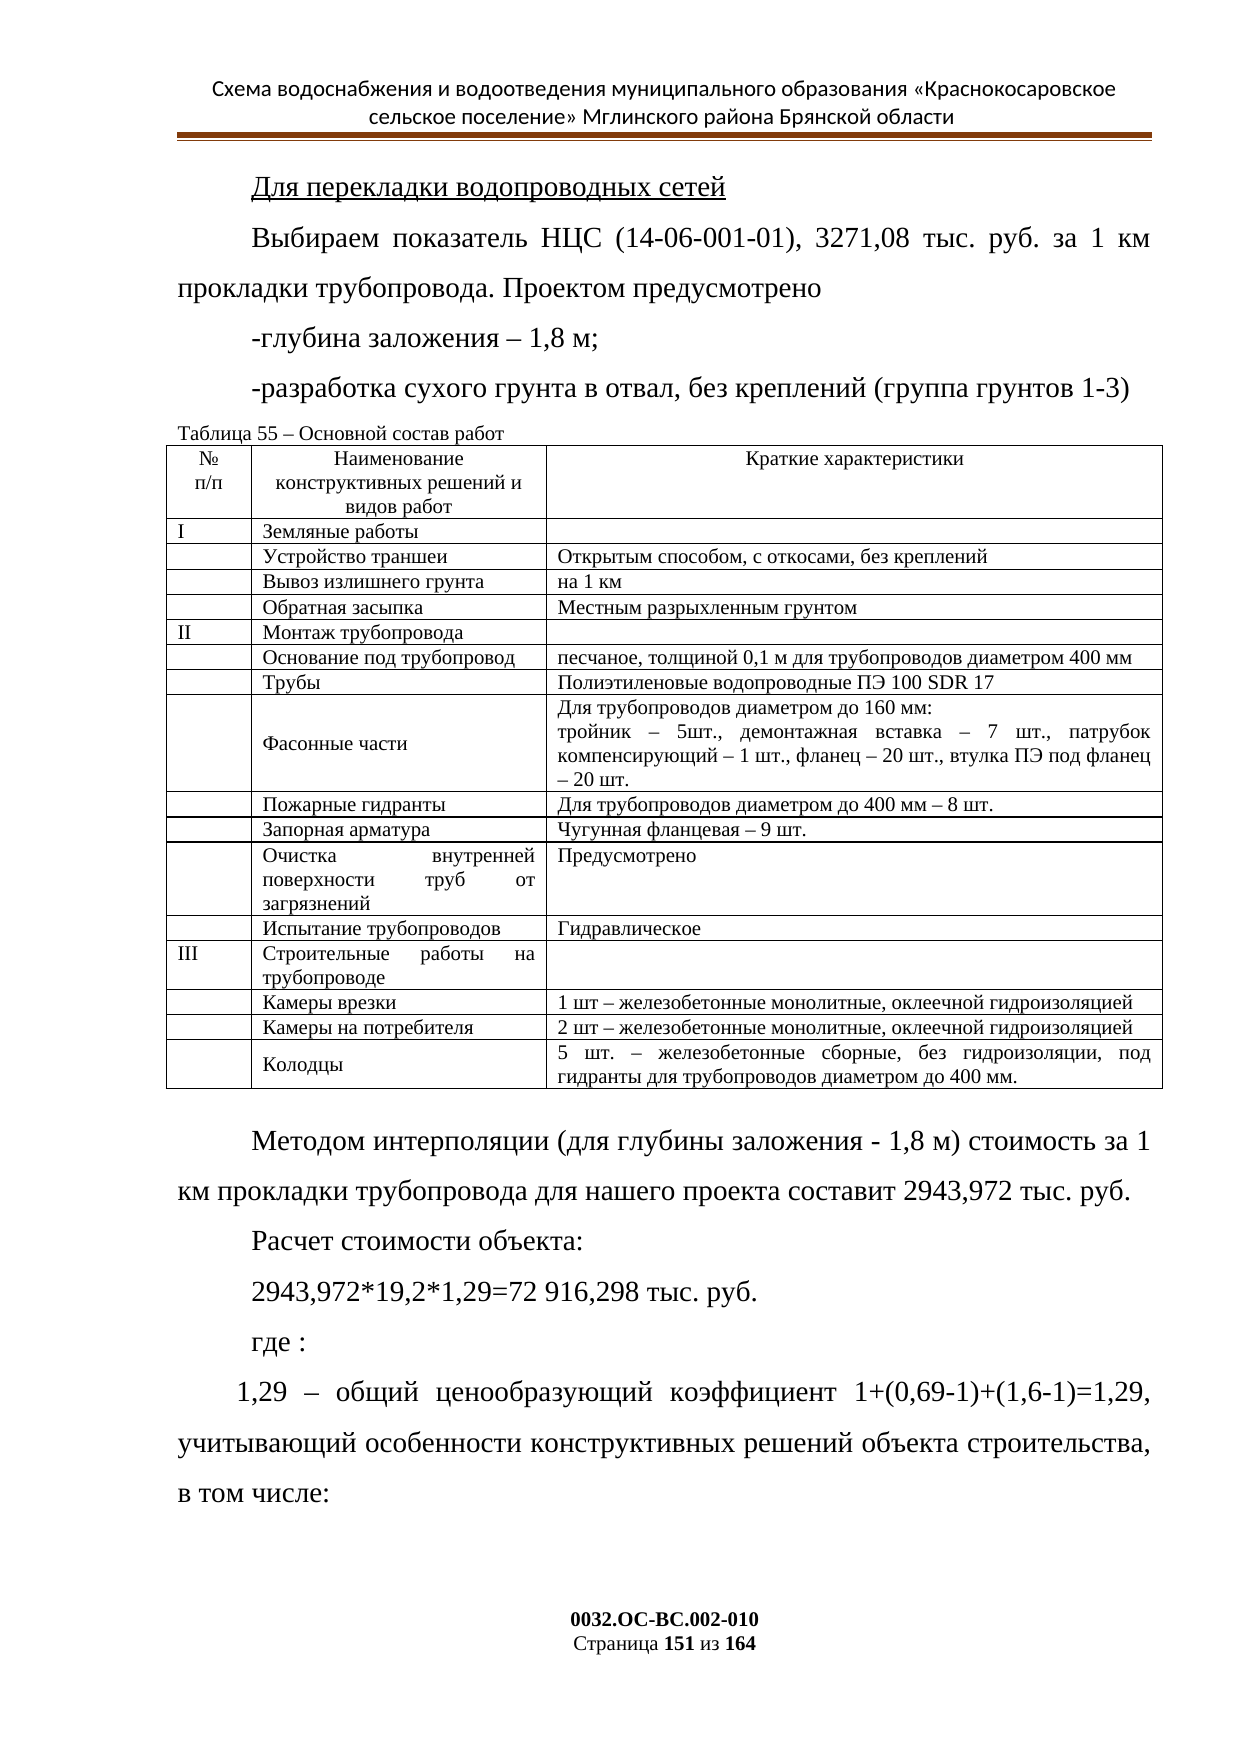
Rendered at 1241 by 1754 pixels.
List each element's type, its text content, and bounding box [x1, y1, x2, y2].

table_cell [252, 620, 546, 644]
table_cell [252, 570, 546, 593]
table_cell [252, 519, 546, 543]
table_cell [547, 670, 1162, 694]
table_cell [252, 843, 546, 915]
text Выбираем показатель НЦС (14-06-001-01), 3271,08 тыс. руб. за 1 км прокладки трубопровода. Проектом предусмотрено [177, 220, 1152, 303]
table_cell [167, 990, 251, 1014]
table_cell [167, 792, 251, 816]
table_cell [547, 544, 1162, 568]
text Методом интерполяции (для глубины заложения - 1,8 м) стоимость за 1 км прокладки трубопровода для нашего проекта составит 2943,972 тыс. руб. [177, 1123, 1152, 1207]
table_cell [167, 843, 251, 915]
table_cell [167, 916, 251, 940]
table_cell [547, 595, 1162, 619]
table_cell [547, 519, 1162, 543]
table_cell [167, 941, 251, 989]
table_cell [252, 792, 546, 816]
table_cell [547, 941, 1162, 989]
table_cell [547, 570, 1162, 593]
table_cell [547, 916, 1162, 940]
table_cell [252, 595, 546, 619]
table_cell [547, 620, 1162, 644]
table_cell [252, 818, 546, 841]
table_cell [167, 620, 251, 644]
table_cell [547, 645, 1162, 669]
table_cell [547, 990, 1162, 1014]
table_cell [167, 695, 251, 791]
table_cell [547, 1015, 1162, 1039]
text где : [177, 1324, 1152, 1358]
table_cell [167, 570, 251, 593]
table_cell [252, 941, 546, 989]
text 1,29 – общий ценообразующий коэффициент 1+(0,69-1)+(1,6-1)=1,29, учитывающий особенности конструктивных решений объекта строительства, в том числе: [177, 1374, 1152, 1509]
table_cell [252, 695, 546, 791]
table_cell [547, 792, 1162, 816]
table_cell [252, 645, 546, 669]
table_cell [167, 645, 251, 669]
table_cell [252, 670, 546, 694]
text Расчет стоимости объекта: [177, 1223, 1152, 1257]
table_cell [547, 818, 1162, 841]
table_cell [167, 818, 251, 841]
text -разработка сухого грунта в отвал, без креплений (группа грунтов 1-3) [177, 371, 1152, 404]
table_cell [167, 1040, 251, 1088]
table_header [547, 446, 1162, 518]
text -глубина заложения – 1,8 м; [177, 320, 1152, 354]
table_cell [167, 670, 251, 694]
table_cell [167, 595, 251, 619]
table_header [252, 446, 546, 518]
text Таблица 55 – Основной состав работ [177, 421, 1134, 445]
text 2943,972*19,2*1,29=72 916,298 тыс. руб. [177, 1274, 1152, 1307]
text Для перекладки водопроводных сетей [177, 169, 1152, 203]
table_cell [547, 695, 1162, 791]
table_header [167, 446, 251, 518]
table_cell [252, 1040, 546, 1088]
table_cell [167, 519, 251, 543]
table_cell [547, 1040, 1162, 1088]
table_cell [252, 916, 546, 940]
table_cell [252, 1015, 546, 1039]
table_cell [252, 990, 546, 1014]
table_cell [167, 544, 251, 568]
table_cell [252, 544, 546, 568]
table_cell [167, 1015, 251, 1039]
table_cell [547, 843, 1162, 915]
